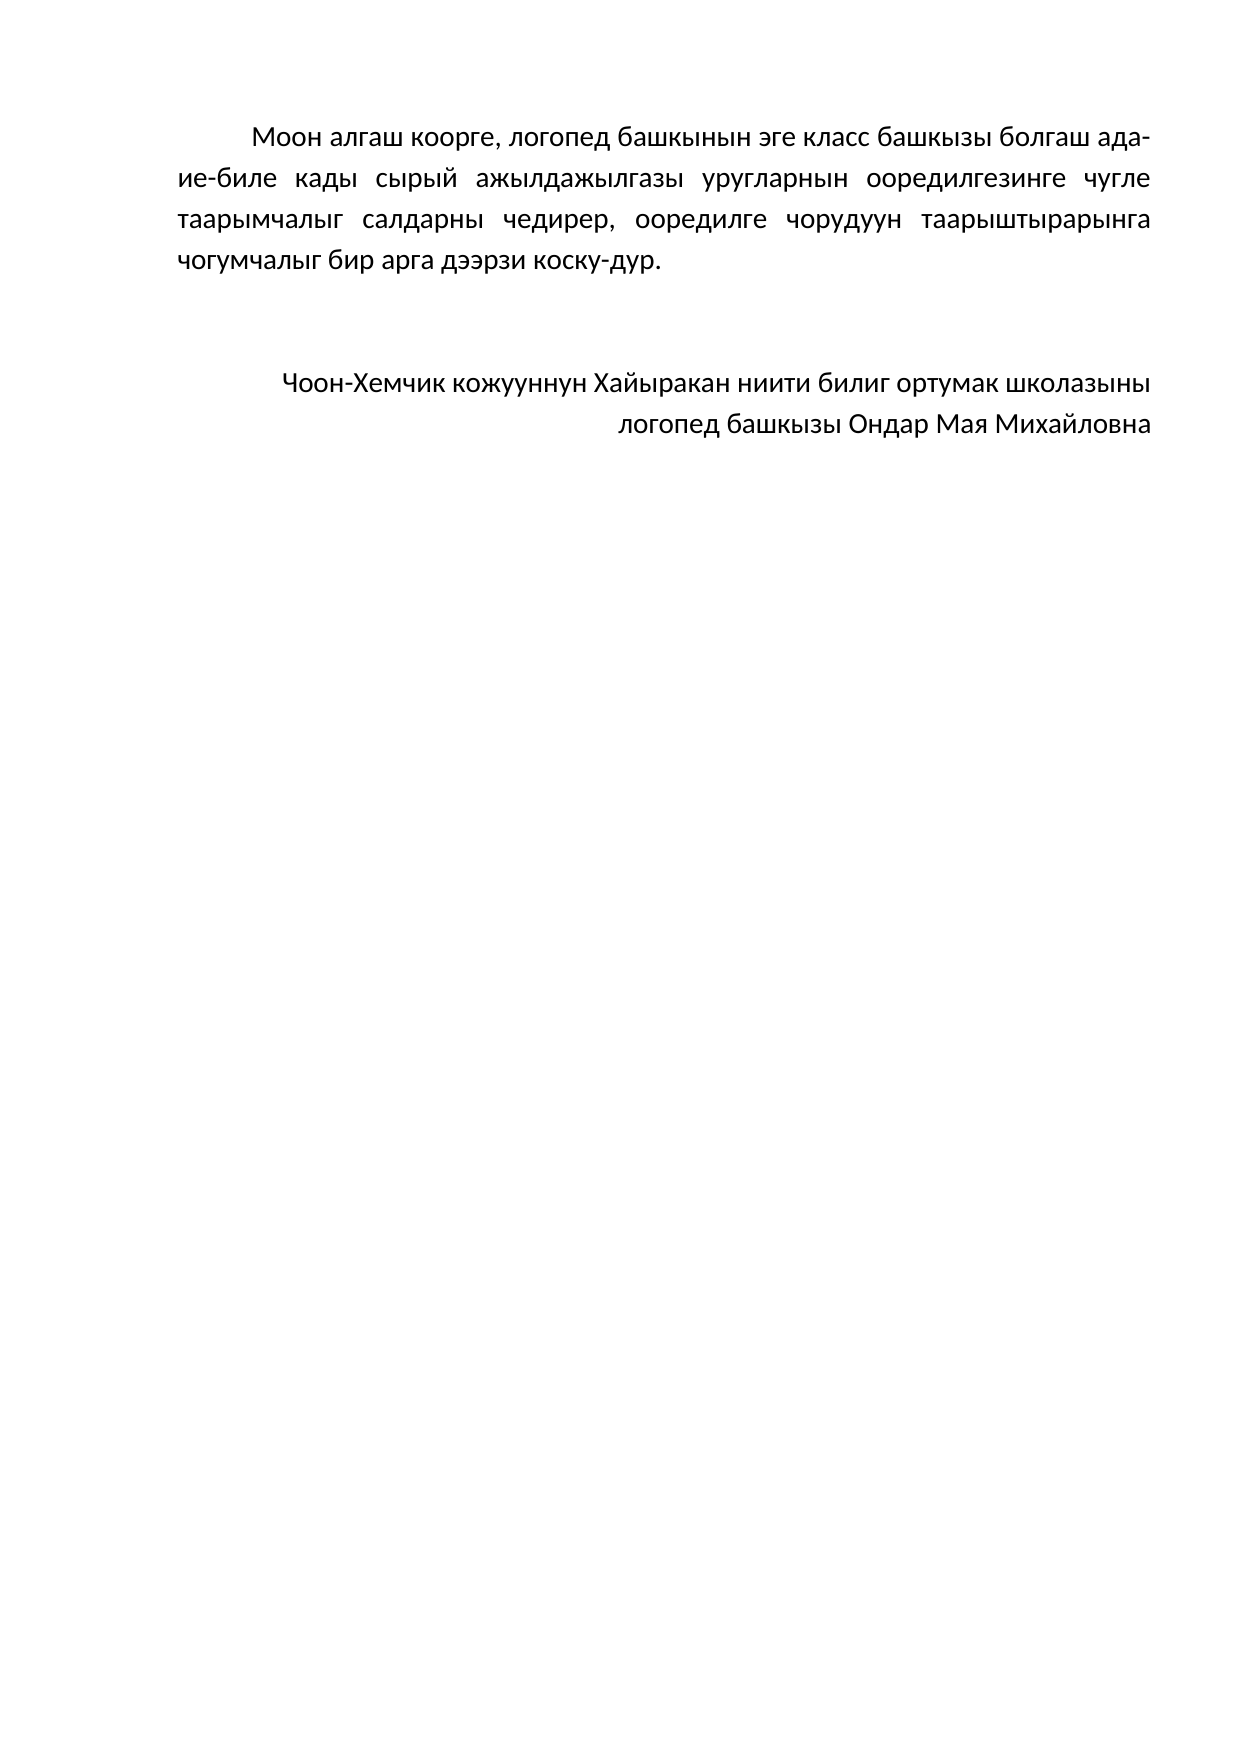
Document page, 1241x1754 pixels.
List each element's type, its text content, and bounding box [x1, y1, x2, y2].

text Чоон-Хемчик кожууннун Хайыракан ниити билиг ортумак школазыны логопед башкызы Ондар Мая Михайловна [177, 364, 1152, 441]
text Моон алгаш коорге, логопед башкынын эге класс башкызы болгаш ада-ие-биле кады сырый ажылдажылгазы уругларнын ооредилгезинге чугле таарымчалыг салдарны чедирер, ооредилге чорудуун таарыштырарынга чогумчалыг бир арга дээрзи коску-дур. [177, 118, 1152, 277]
